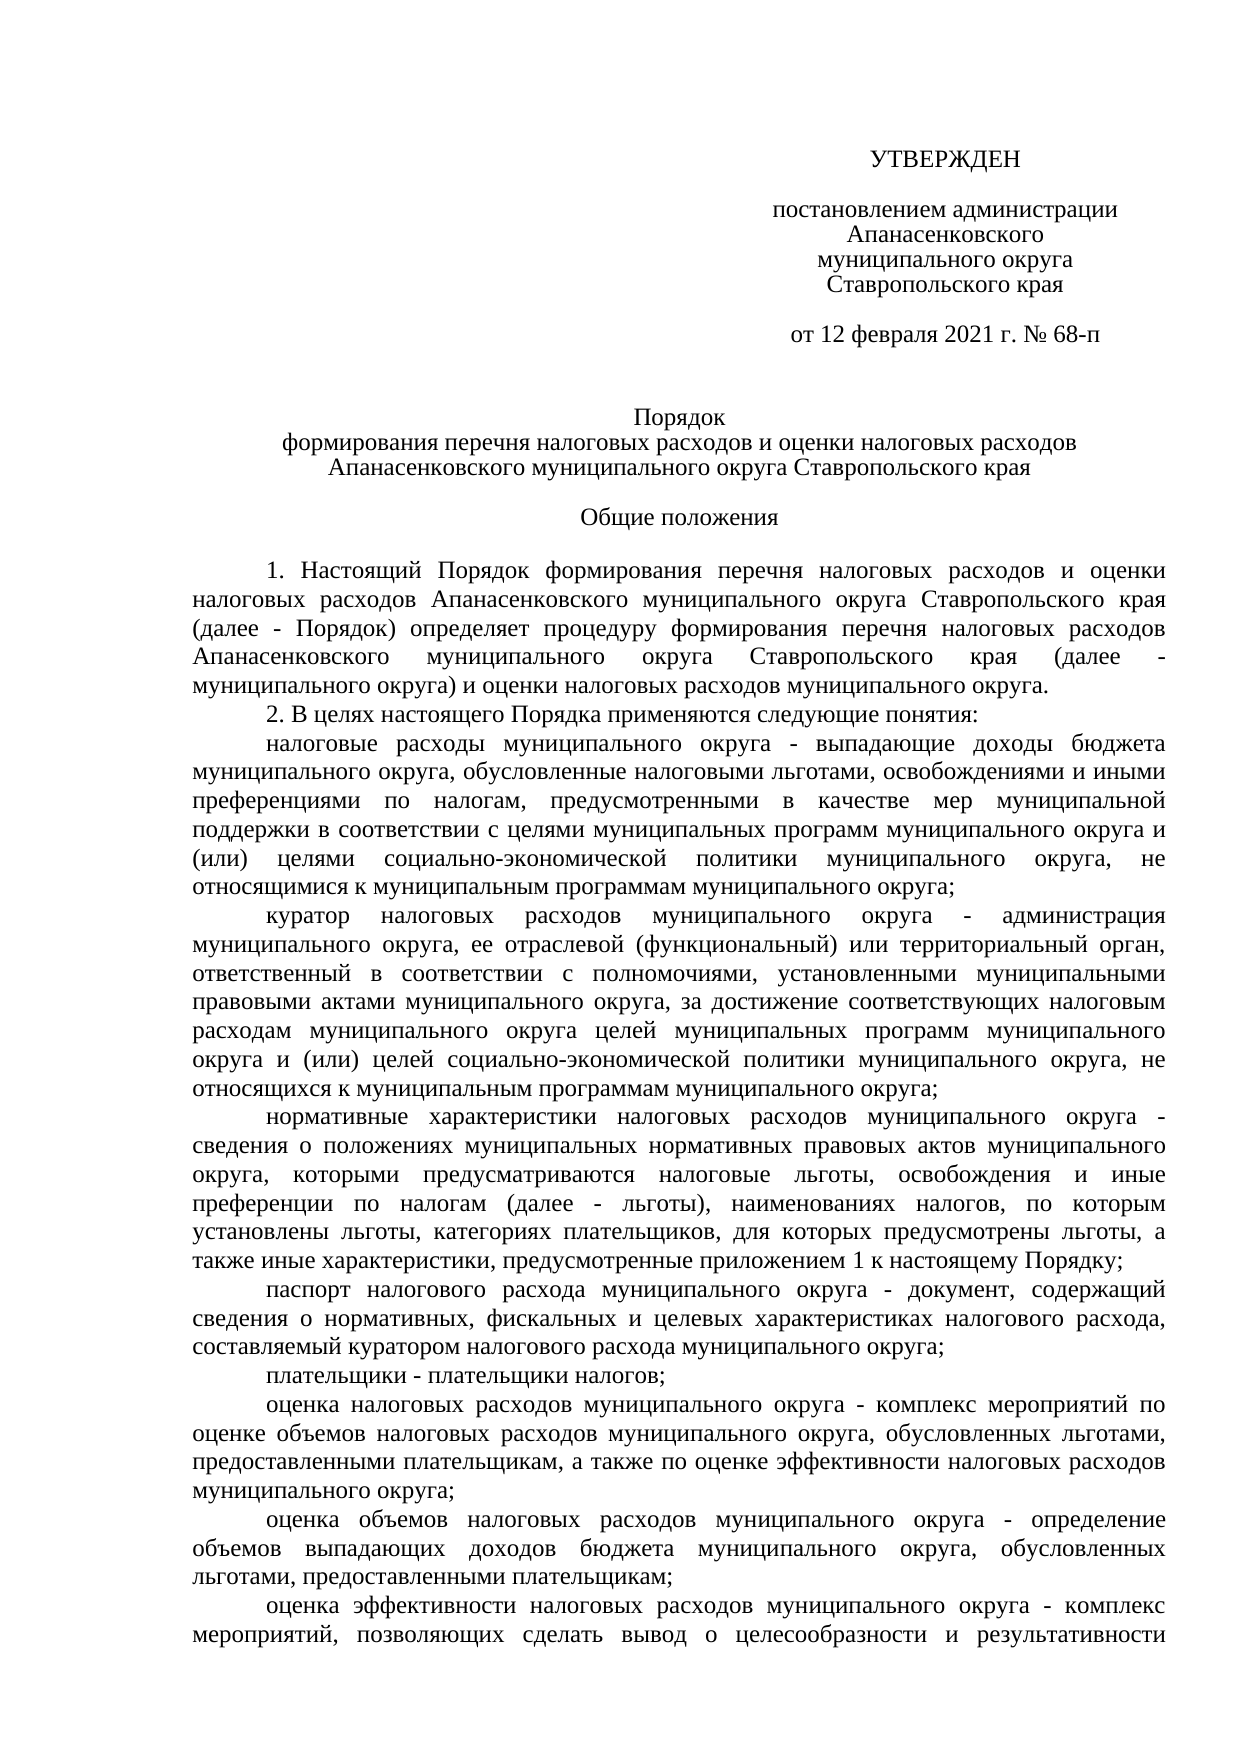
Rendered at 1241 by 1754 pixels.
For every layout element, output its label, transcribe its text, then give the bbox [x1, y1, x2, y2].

text Порядок [192, 405, 1167, 430]
text налоговые расходы муниципального округа - выпадающие доходы бюджета муниципального округа, обусловленные налоговыми льготами, освобождениями и иными преференциями по налогам, предусмотренными в качестве мер муниципальной поддержки в соответствии с целями муниципальных программ муниципального округа и (или) целями социально-экономической политики муниципального округа, не относящимися к муниципальным программам муниципального округа; [192, 728, 1167, 900]
text 1. Настоящий Порядок формирования перечня налоговых расходов и оценки налоговых расходов Апанасенковского муниципального округа Ставропольского края (далее - Порядок) определяет процедуру формирования перечня налоговых расходов Апанасенковского муниципального округа Ставропольского края (далее - муниципального округа) и оценки налоговых расходов муниципального округа. [192, 555, 1167, 699]
text Апанасенковского муниципального округа Ставропольского края [192, 455, 1167, 480]
text паспорт налогового расхода муниципального округа - документ, содержащий сведения о нормативных, фискальных и целевых характеристиках налогового расхода, составляемый куратором налогового расхода муниципального округа; [192, 1274, 1167, 1360]
text от 12 февраля 2021 г. № 68-п [723, 323, 1167, 348]
text оценка налоговых расходов муниципального округа - комплекс мероприятий по оценке объемов налоговых расходов муниципального округа, обусловленных льготами, предоставленными плательщикам, а также по оценке эффективности налоговых расходов муниципального округа; [192, 1389, 1167, 1504]
text УТВЕРЖДЕН [723, 148, 1167, 173]
text куратор налоговых расходов муниципального округа - администрация муниципального округа, ее отраслевой (функциональный) или территориальный орган, ответственный в соответствии с полномочиями, установленными муниципальными правовыми актами муниципального округа, за достижение соответствующих налоговым расходам муниципального округа целей муниципальных программ муниципального округа и (или) целей социально-экономической политики муниципального округа, не относящихся к муниципальным программам муниципального округа; [192, 900, 1167, 1101]
text Апанасенковского [723, 223, 1167, 248]
text плательщики - плательщики налогов; [192, 1360, 1167, 1389]
text Ставропольского края [723, 273, 1167, 298]
text 2. В целях настоящего Порядка применяются следующие понятия: [192, 699, 1167, 728]
text нормативные характеристики налоговых расходов муниципального округа - сведения о положениях муниципальных нормативных правовых актов муниципального округа, которыми предусматриваются налоговые льготы, освобождения и иные преференции по налогам (далее - льготы), наименованиях налогов, по которым установлены льготы, категориях плательщиков, для которых предусмотрены льготы, а также иные характеристики, предусмотренные приложением 1 к настоящему Порядку; [192, 1101, 1167, 1274]
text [192, 1590, 1167, 1648]
text постановлением администрации [723, 198, 1167, 223]
text муниципального округа [723, 248, 1167, 273]
text формирования перечня налоговых расходов и оценки налоговых расходов [192, 430, 1167, 455]
title Общие положения [192, 505, 1167, 530]
text оценка объемов налоговых расходов муниципального округа - определение объемов выпадающих доходов бюджета муниципального округа, обусловленных льготами, предоставленными плательщикам; [192, 1504, 1167, 1590]
